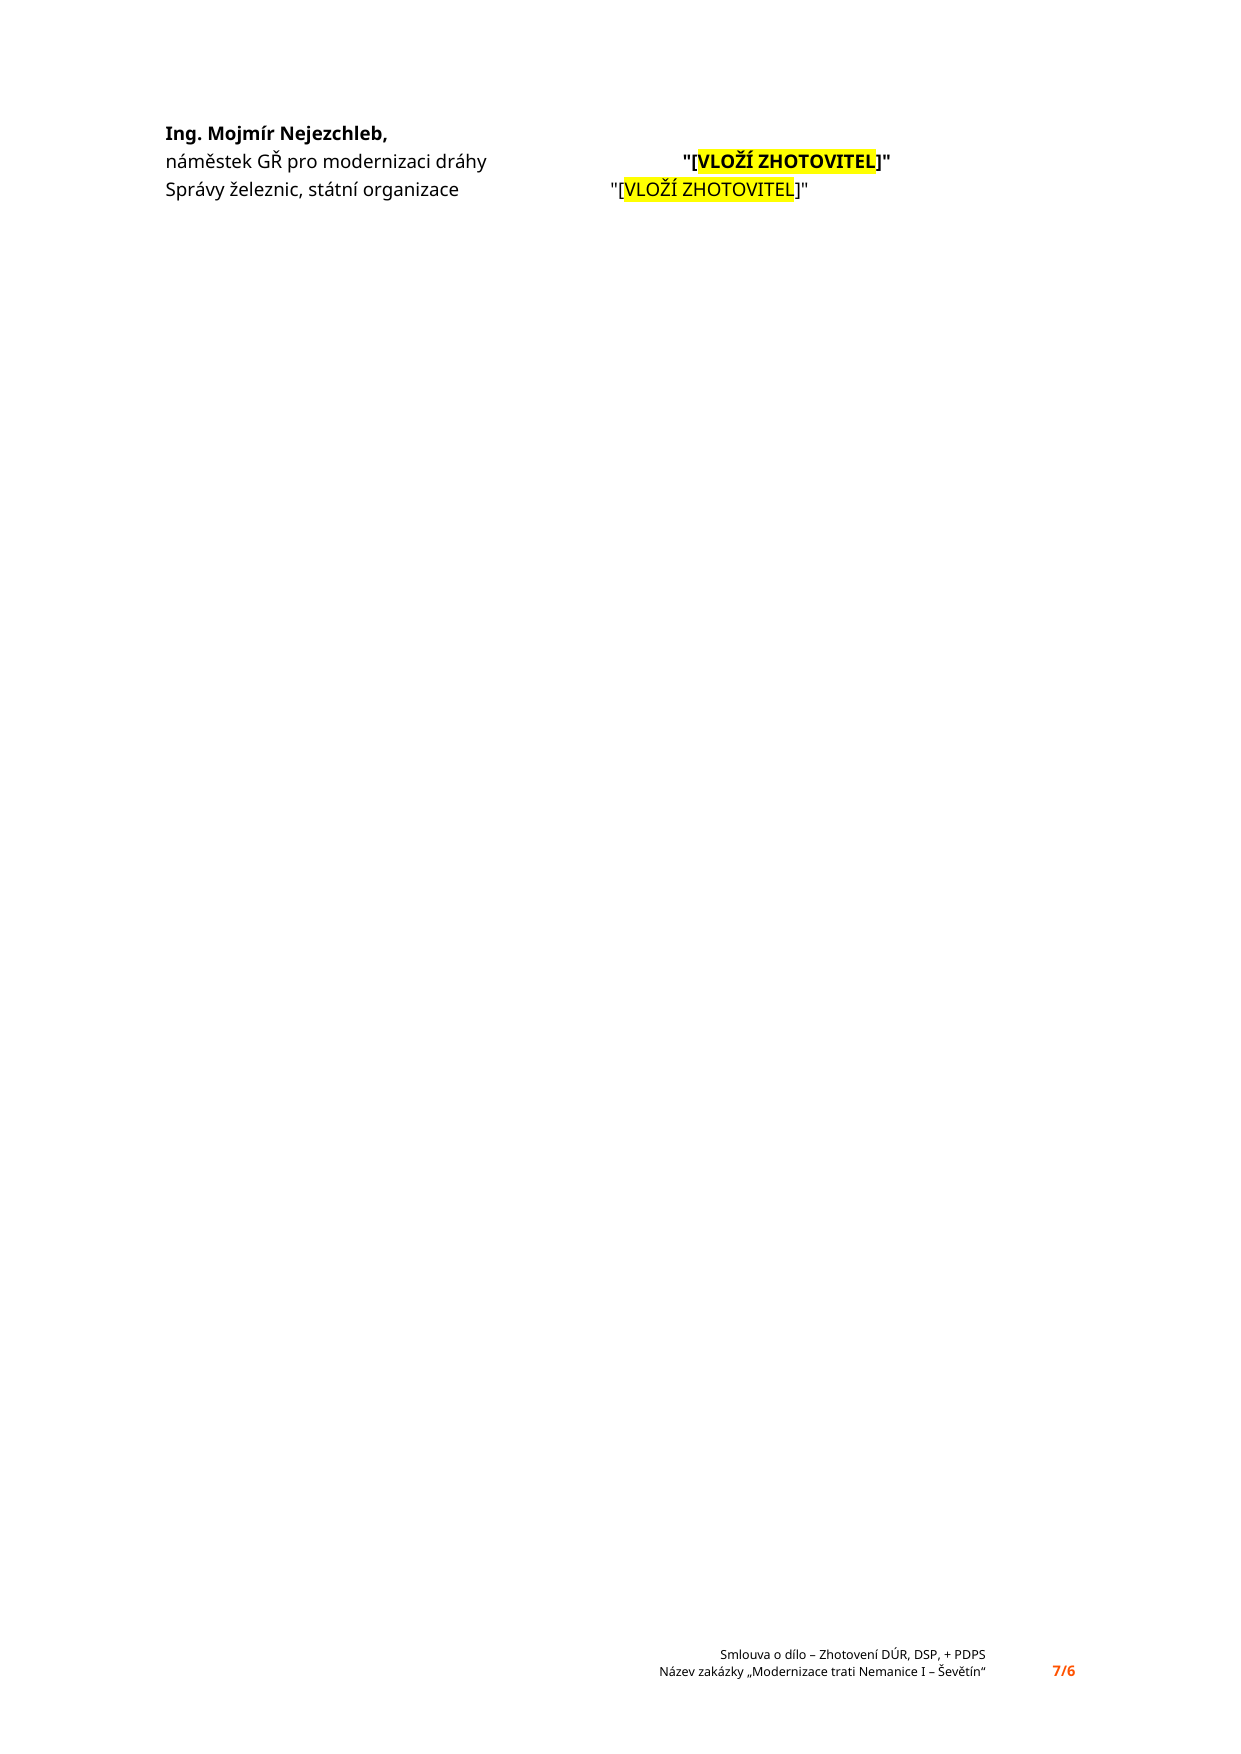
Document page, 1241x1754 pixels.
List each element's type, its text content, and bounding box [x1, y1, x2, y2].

text Správy železnic, státní organizace "[VLOŽÍ ZHOTOVITEL]" [165, 177, 624, 202]
text Správy železnic, státní organizace "[VLOŽÍ ZHOTOVITEL]" [794, 177, 1075, 202]
text náměstek GŘ pro modernizaci dráhy "[VLOŽÍ ZHOTOVITEL]" [165, 149, 698, 174]
text náměstek GŘ pro modernizaci dráhy "[VLOŽÍ ZHOTOVITEL]" [876, 149, 1075, 174]
text Ing. Mojmír Nejezchleb, [165, 121, 1075, 146]
